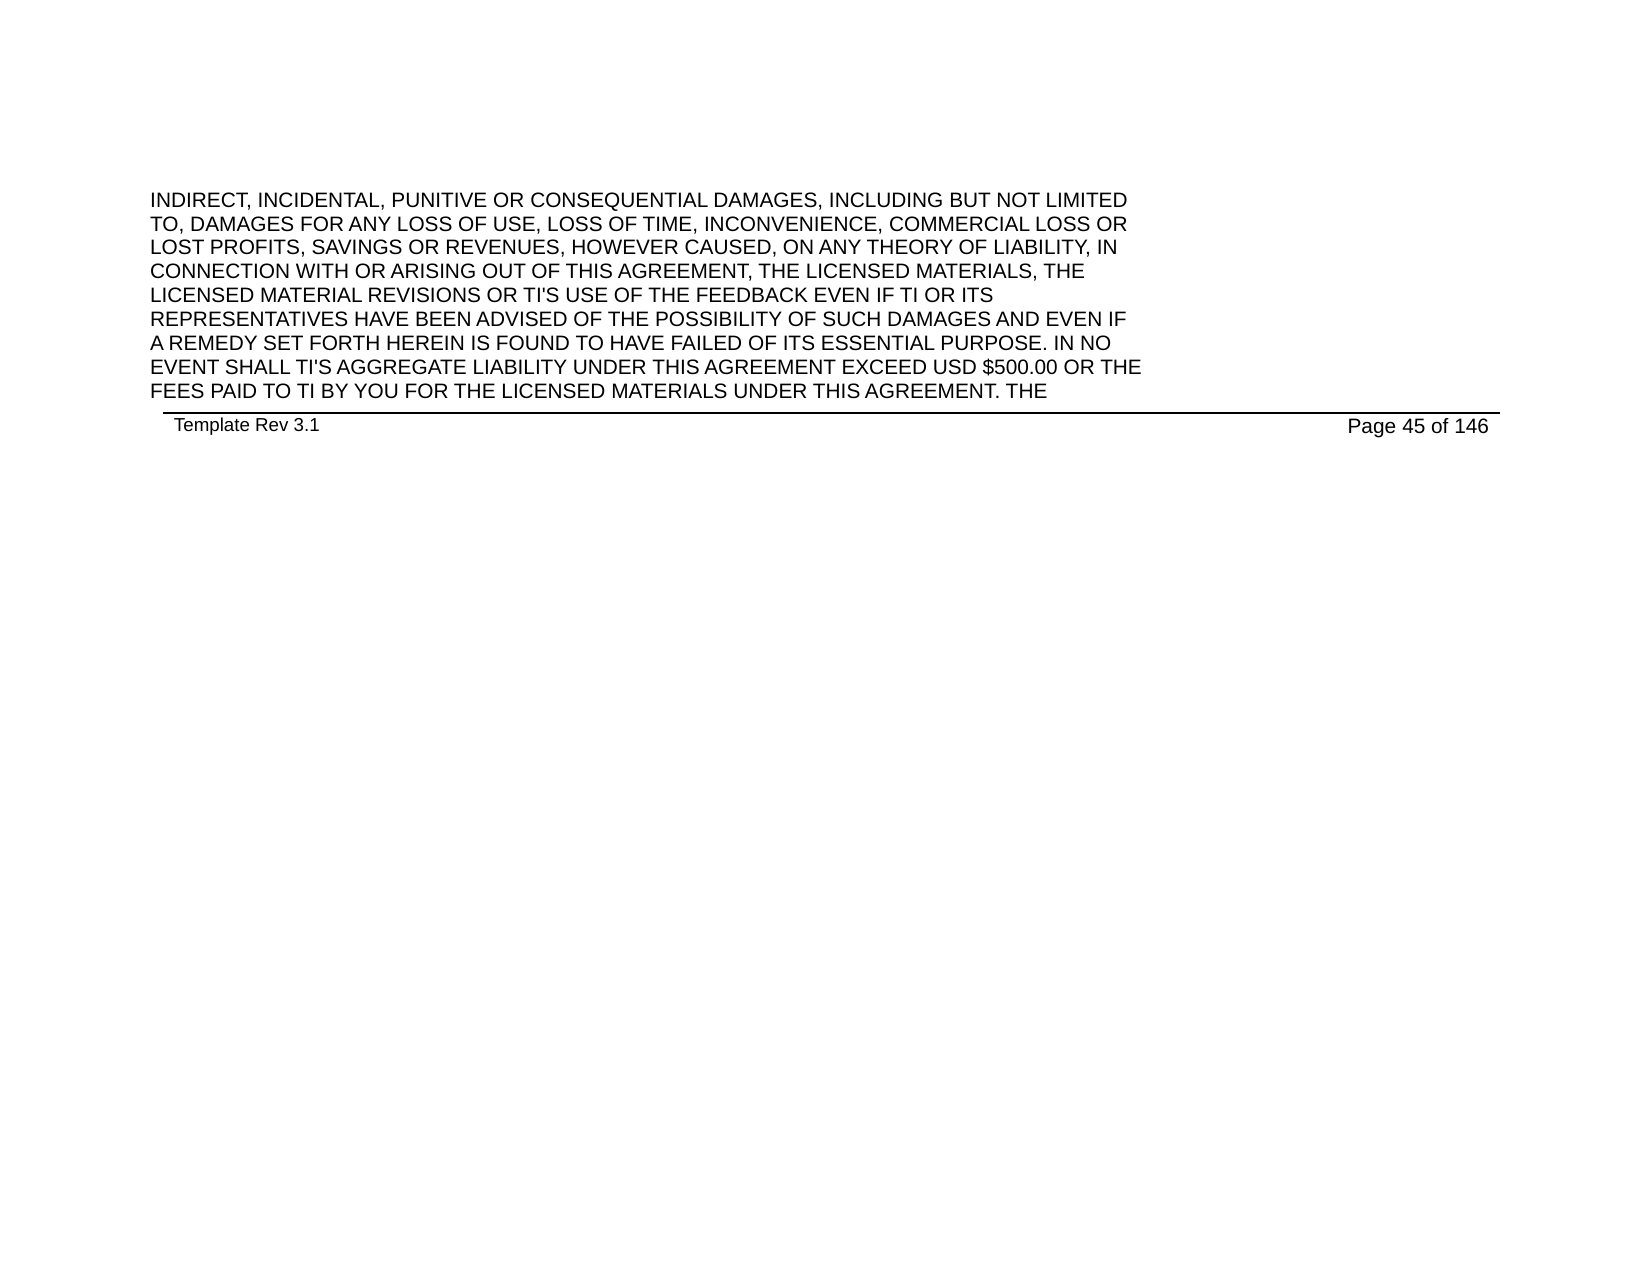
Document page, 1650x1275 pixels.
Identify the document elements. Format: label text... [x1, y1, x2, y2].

text CONNECTION WITH OR ARISING OUT OF THIS AGREEMENT, THE LICENSED MATERIALS, THE [150, 259, 1500, 283]
text REPRESENTATIVES HAVE BEEN ADVISED OF THE POSSIBILITY OF SUCH DAMAGES AND EVEN IF [150, 307, 1500, 331]
text LICENSED MATERIAL REVISIONS OR TI'S USE OF THE FEEDBACK EVEN IF TI OR ITS [150, 283, 1500, 307]
text INDIRECT, INCIDENTAL, PUNITIVE OR CONSEQUENTIAL DAMAGES, INCLUDING BUT NOT LIMITED [150, 187, 1500, 211]
text LOST PROFITS, SAVINGS OR REVENUES, HOWEVER CAUSED, ON ANY THEORY OF LIABILITY, IN [150, 235, 1500, 259]
text EVENT SHALL TI'S AGGREGATE LIABILITY UNDER THIS AGREEMENT EXCEED USD $500.00 OR THE [150, 355, 1500, 379]
text A REMEDY SET FORTH HEREIN IS FOUND TO HAVE FAILED OF ITS ESSENTIAL PURPOSE. IN NO [150, 331, 1500, 355]
text TO, DAMAGES FOR ANY LOSS OF USE, LOSS OF TIME, INCONVENIENCE, COMMERCIAL LOSS OR [150, 211, 1500, 235]
text FEES PAID TO TI BY YOU FOR THE LICENSED MATERIALS UNDER THIS AGREEMENT. THE [150, 379, 1500, 403]
